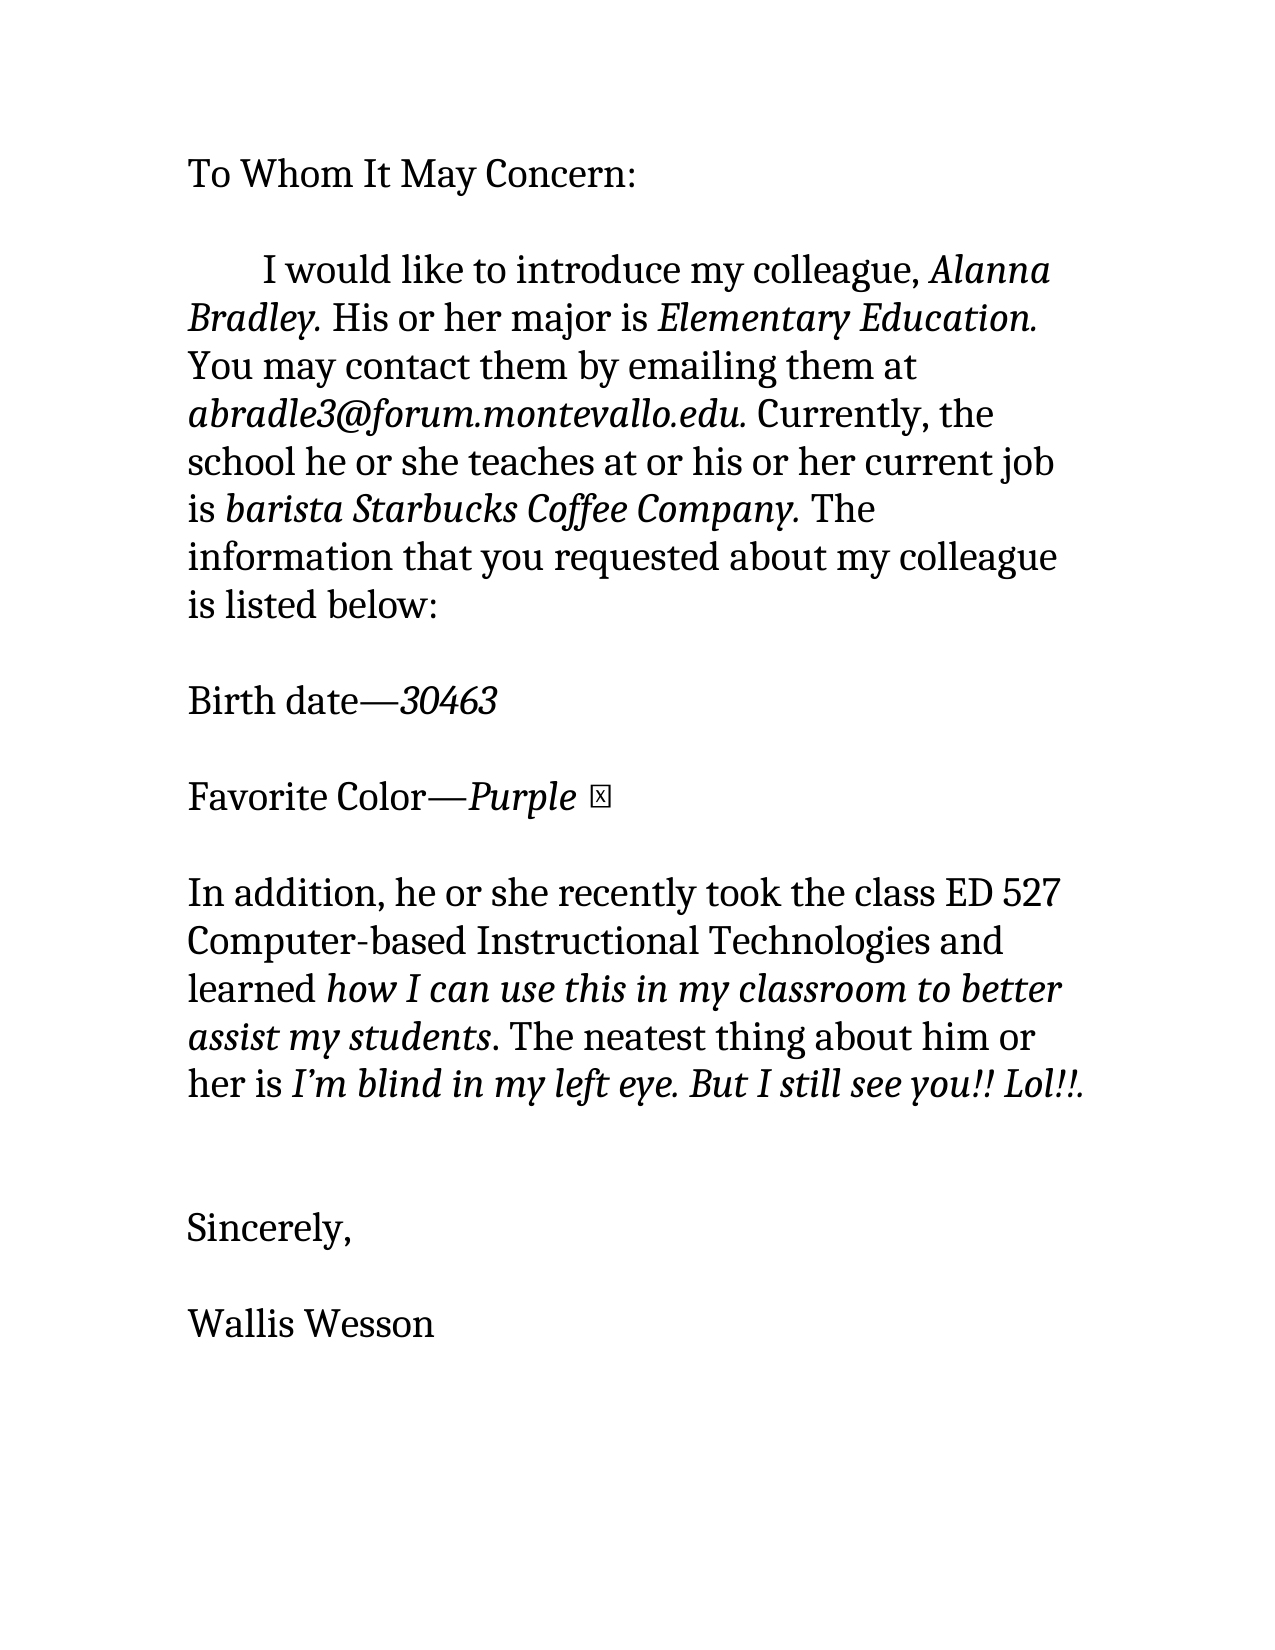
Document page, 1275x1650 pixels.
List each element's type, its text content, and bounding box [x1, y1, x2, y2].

text Birth date—30463 [187, 677, 1087, 725]
text Favorite Color—Purple  [187, 773, 1087, 821]
text I would like to introduce my colleague, Alanna Bradley. His or her major is Elementary Education. You may contact them by emailing them at abradle3@forum.montevallo.edu. Currently, the school he or she teaches at or his or her current job is barista Starbucks Coffee Company. The information that you requested about my colleague is listed below: [187, 246, 1087, 629]
text To Whom It May Concern: [187, 150, 1087, 198]
text Sincerely, [187, 1204, 1087, 1252]
text Wallis Wesson [187, 1300, 1087, 1348]
text In addition, he or she recently took the class ED 527 Computer-based Instructional Technologies and learned how I can use this in my classroom to better assist my students. The neatest thing about him or her is I’m blind in my left eye. But I still see you!! Lol!!. [187, 869, 1087, 1108]
